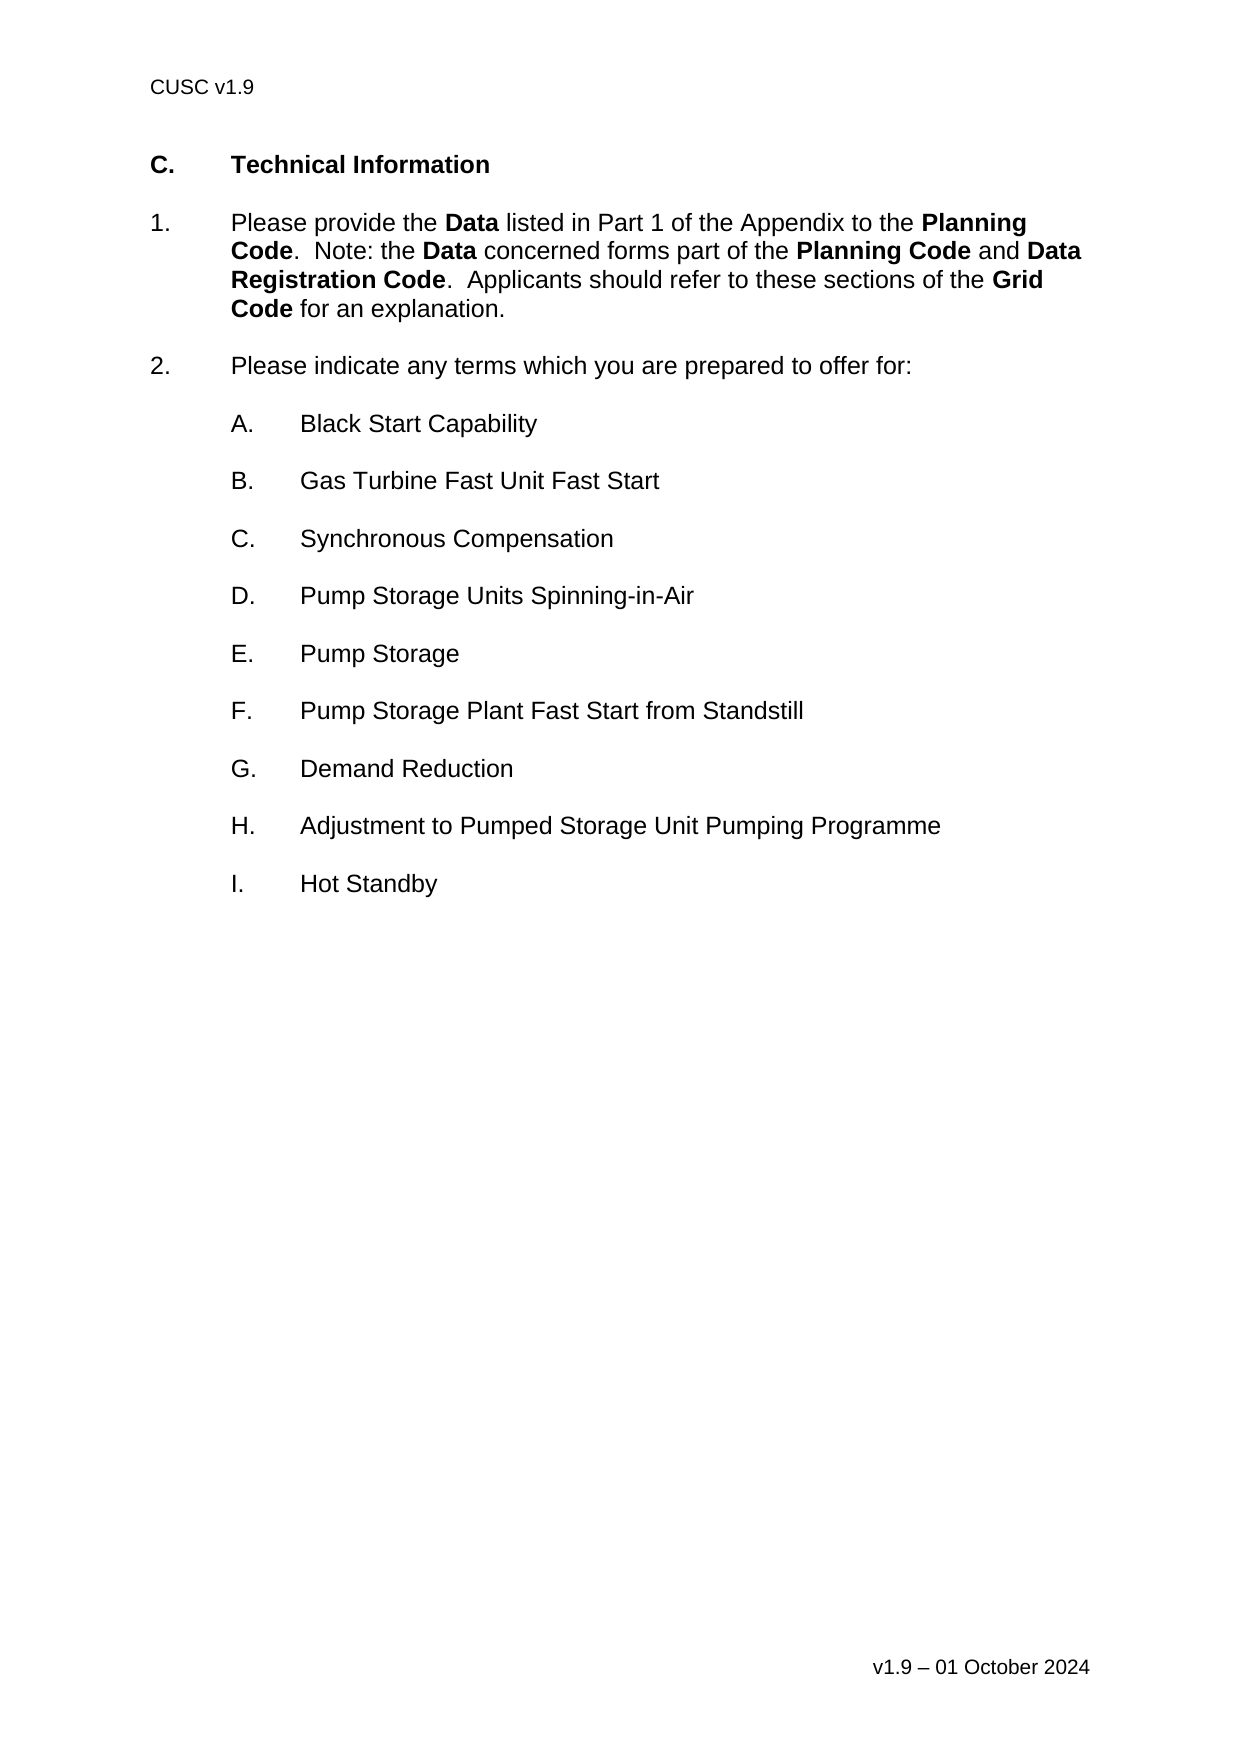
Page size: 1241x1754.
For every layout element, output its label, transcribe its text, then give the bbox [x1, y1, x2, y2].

text C. Synchronous Compensation [150, 524, 1090, 552]
text A. Black Start Capability [150, 409, 1090, 437]
text G. Demand Reduction [150, 754, 1090, 782]
text F. Pump Storage Plant Fast Start from Standstill [150, 696, 1090, 725]
text D. Pump Storage Units Spinning-in-Air [150, 581, 1090, 610]
text E. Pump Storage [150, 639, 1090, 667]
text B. Gas Turbine Fast Unit Fast Start [150, 466, 1090, 495]
text 1. Please provide the Data listed in Part 1 of the Appendix to the Planning Code. Note: the Data concerned forms part of the Planning Code and Data Registration Code. Applicants should refer to these sections of the Grid Code for an explanation. [150, 207, 1090, 322]
text C. Technical Information [150, 150, 1090, 179]
text I. Hot Standby [150, 869, 1090, 897]
text H. Adjustment to Pumped Storage Unit Pumping Programme [150, 811, 1090, 840]
text 2. Please indicate any terms which you are prepared to offer for: [150, 351, 1090, 380]
